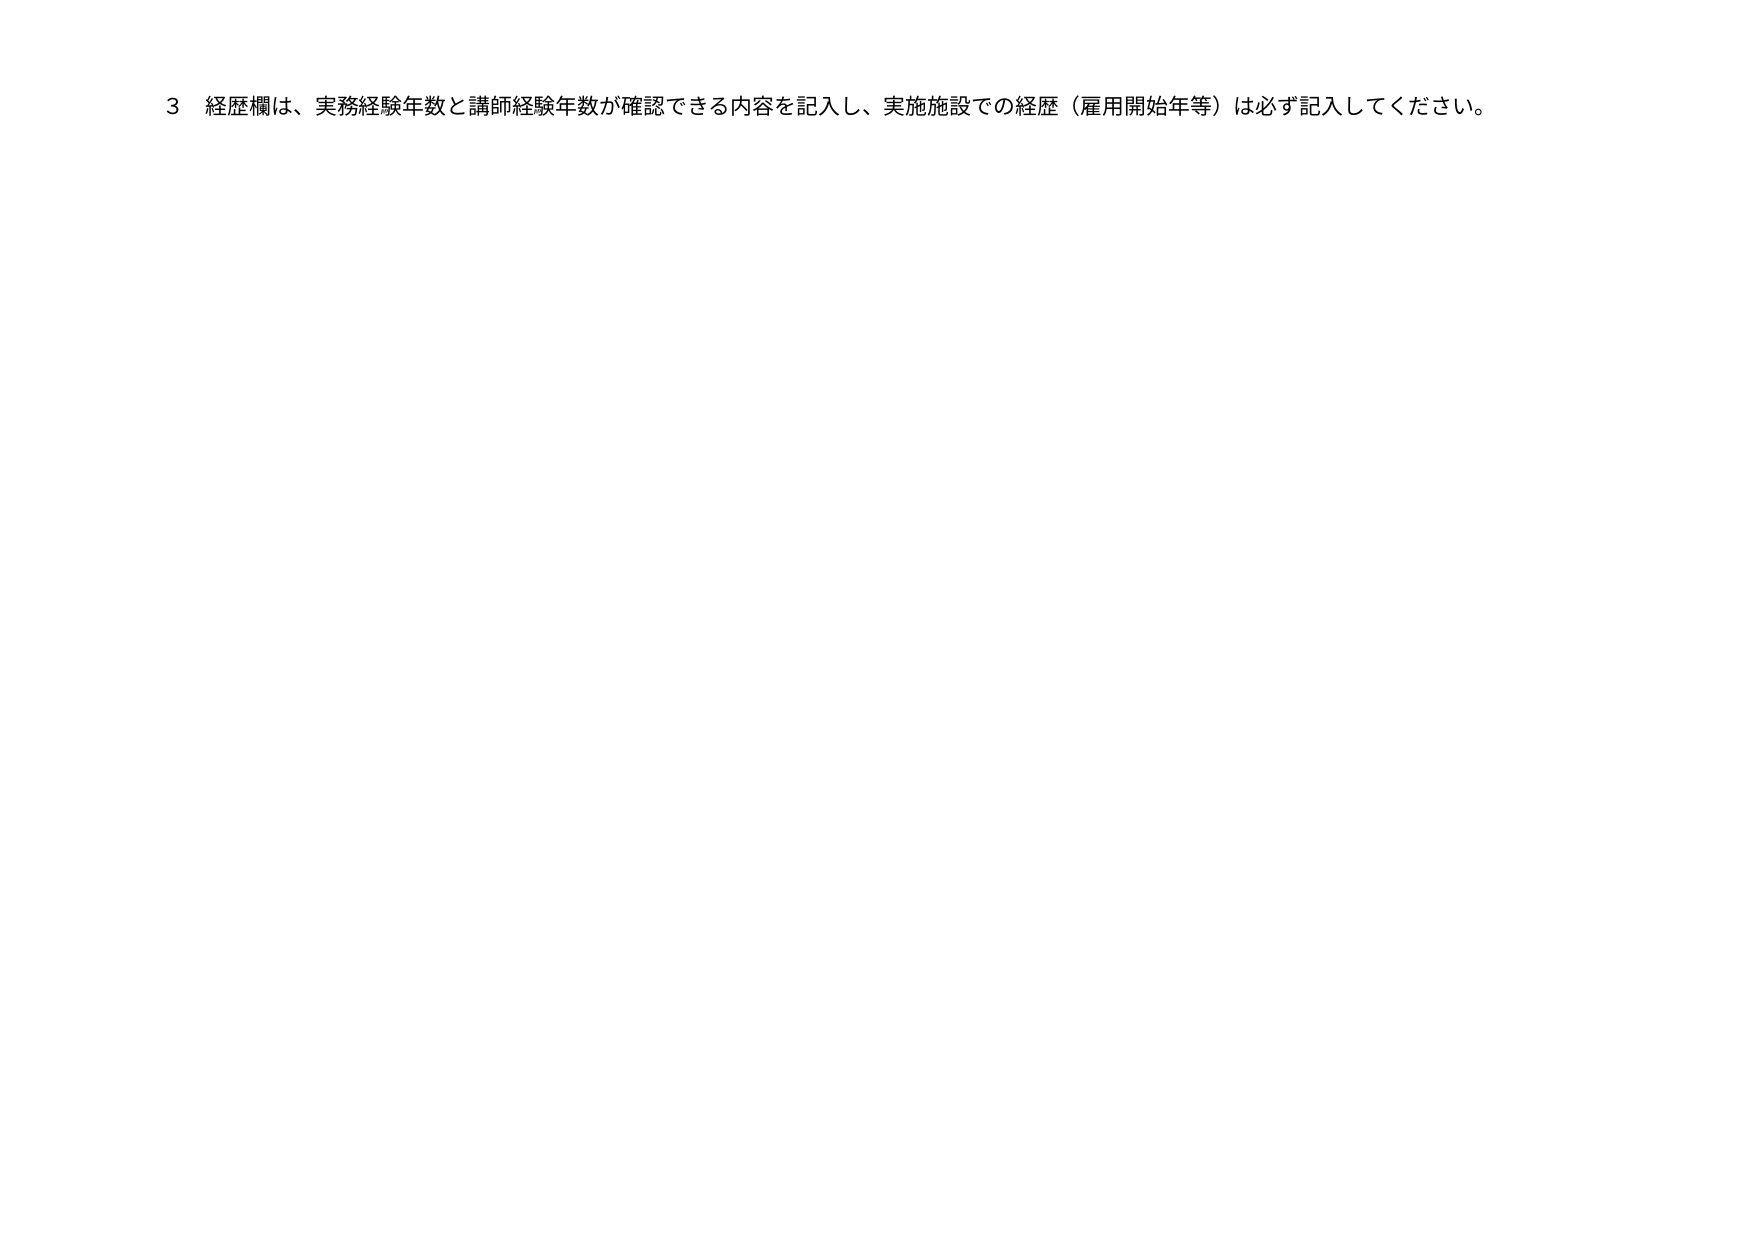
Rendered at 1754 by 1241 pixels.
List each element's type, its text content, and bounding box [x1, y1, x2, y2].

text ３ 経歴欄は、実務経験年数と講師経験年数が確認できる内容を記入し、実施施設での経歴（雇用開始年等）は必ず記入してください。 [118, 89, 1636, 120]
